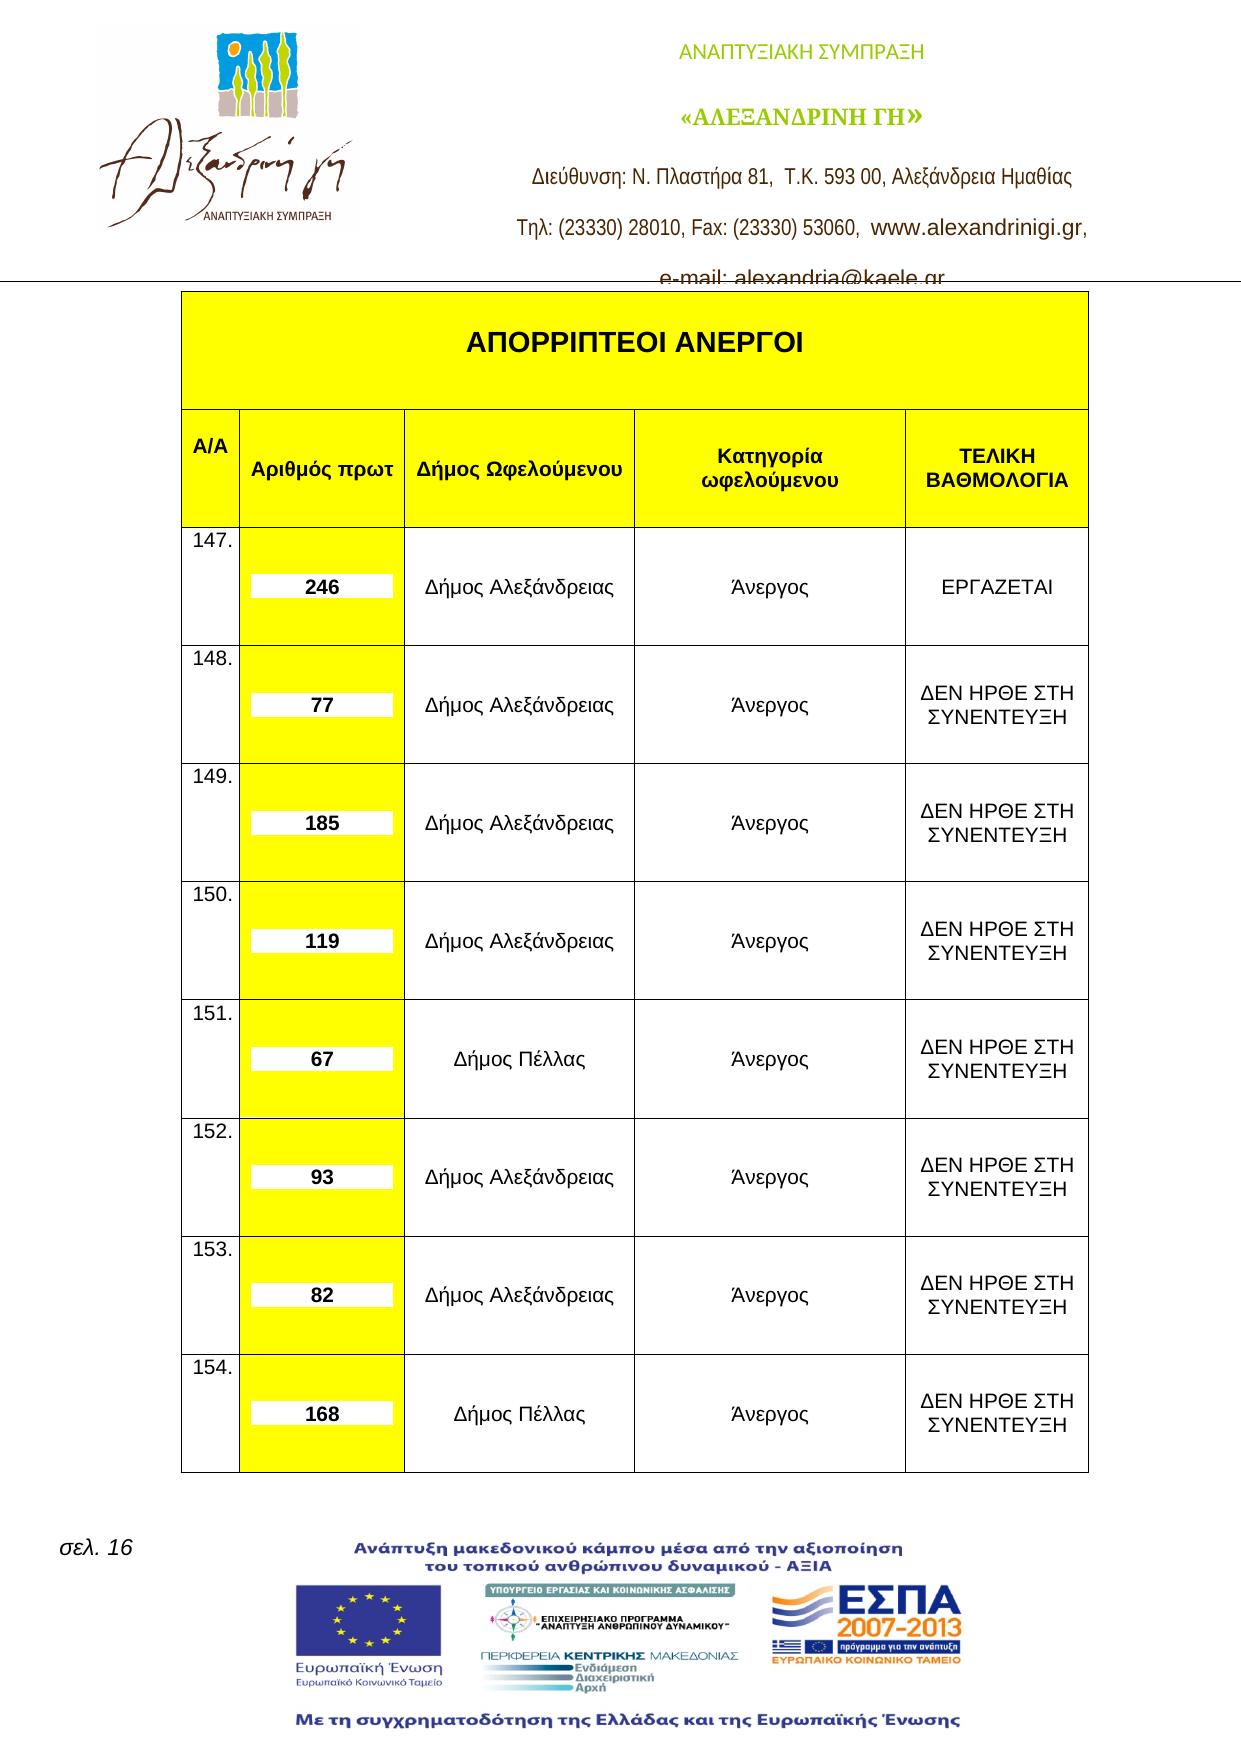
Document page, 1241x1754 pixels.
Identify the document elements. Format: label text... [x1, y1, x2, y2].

table_cell [182, 646, 239, 763]
table_cell [182, 882, 239, 999]
table_cell Άνεργος [635, 528, 905, 645]
table_cell Άνεργος [635, 764, 905, 881]
table_cell ΕΡΓΑΖΕΤΑΙ [906, 528, 1088, 645]
table_cell [182, 1355, 239, 1472]
table_cell 77 [240, 646, 404, 763]
table_cell [182, 1237, 239, 1354]
table_cell 119 [240, 882, 404, 999]
table_cell ΑΠΟΡΡΙΠΤΕΟΙ ΑΝΕΡΓΟΙ [182, 292, 1088, 409]
table_cell Άνεργος [635, 1000, 905, 1117]
table_cell 185 [240, 764, 404, 881]
table_cell Άνεργος [635, 1355, 905, 1472]
table_cell ΔΕΝ ΗΡΘΕ ΣΤΗ ΣΥΝΕΝΤΕΥΞΗ [906, 1355, 1088, 1472]
table_cell Δήμος Αλεξάνδρειας [405, 528, 634, 645]
table_cell Άνεργος [635, 1119, 905, 1236]
table_cell ΔΕΝ ΗΡΘΕ ΣΤΗ ΣΥΝΕΝΤΕΥΞΗ [906, 646, 1088, 763]
table_cell 168 [240, 1355, 404, 1472]
picture [91, 20, 361, 237]
picture [290, 1540, 966, 1729]
table_cell Δήμος Αλεξάνδρειας [405, 764, 634, 881]
table_cell [182, 528, 239, 645]
table_cell [182, 1119, 239, 1236]
table_cell ΔΕΝ ΗΡΘΕ ΣΤΗ ΣΥΝΕΝΤΕΥΞΗ [906, 1000, 1088, 1117]
table_cell Άνεργος [635, 1237, 905, 1354]
table_cell Δήμος Αλεξάνδρειας [405, 1119, 634, 1236]
table_cell Δήμος Αλεξάνδρειας [405, 882, 634, 999]
table_cell Δήμος Αλεξάνδρειας [405, 646, 634, 763]
table_cell Δήμος Πέλλας [405, 1355, 634, 1472]
table_cell Δήμος Πέλλας [405, 1000, 634, 1117]
table_cell Δήμος Ωφελούμενου [405, 410, 634, 527]
table_cell [182, 764, 239, 881]
table_cell [182, 1000, 239, 1117]
table_cell Δήμος Αλεξάνδρειας [405, 1237, 634, 1354]
table_cell ΔΕΝ ΗΡΘΕ ΣΤΗ ΣΥΝΕΝΤΕΥΞΗ [906, 764, 1088, 881]
table_cell 93 [240, 1119, 404, 1236]
table_cell ΔΕΝ ΗΡΘΕ ΣΤΗ ΣΥΝΕΝΤΕΥΞΗ [906, 1237, 1088, 1354]
table_cell Α/Α [182, 410, 239, 527]
table_cell ΔΕΝ ΗΡΘΕ ΣΤΗ ΣΥΝΕΝΤΕΥΞΗ [906, 1119, 1088, 1236]
table_cell Αριθμός πρωτ [240, 410, 404, 527]
table_cell 82 [240, 1237, 404, 1354]
table_cell ΤΕΛΙΚΗ ΒΑΘΜΟΛΟΓΙΑ [906, 410, 1088, 527]
table_cell Κατηγορία ωφελούμενου [635, 410, 905, 527]
table_cell 246 [240, 528, 404, 645]
table_cell Άνεργος [635, 882, 905, 999]
table_cell Άνεργος [635, 646, 905, 763]
table_cell 67 [240, 1000, 404, 1117]
table_cell ΔΕΝ ΗΡΘΕ ΣΤΗ ΣΥΝΕΝΤΕΥΞΗ [906, 882, 1088, 999]
